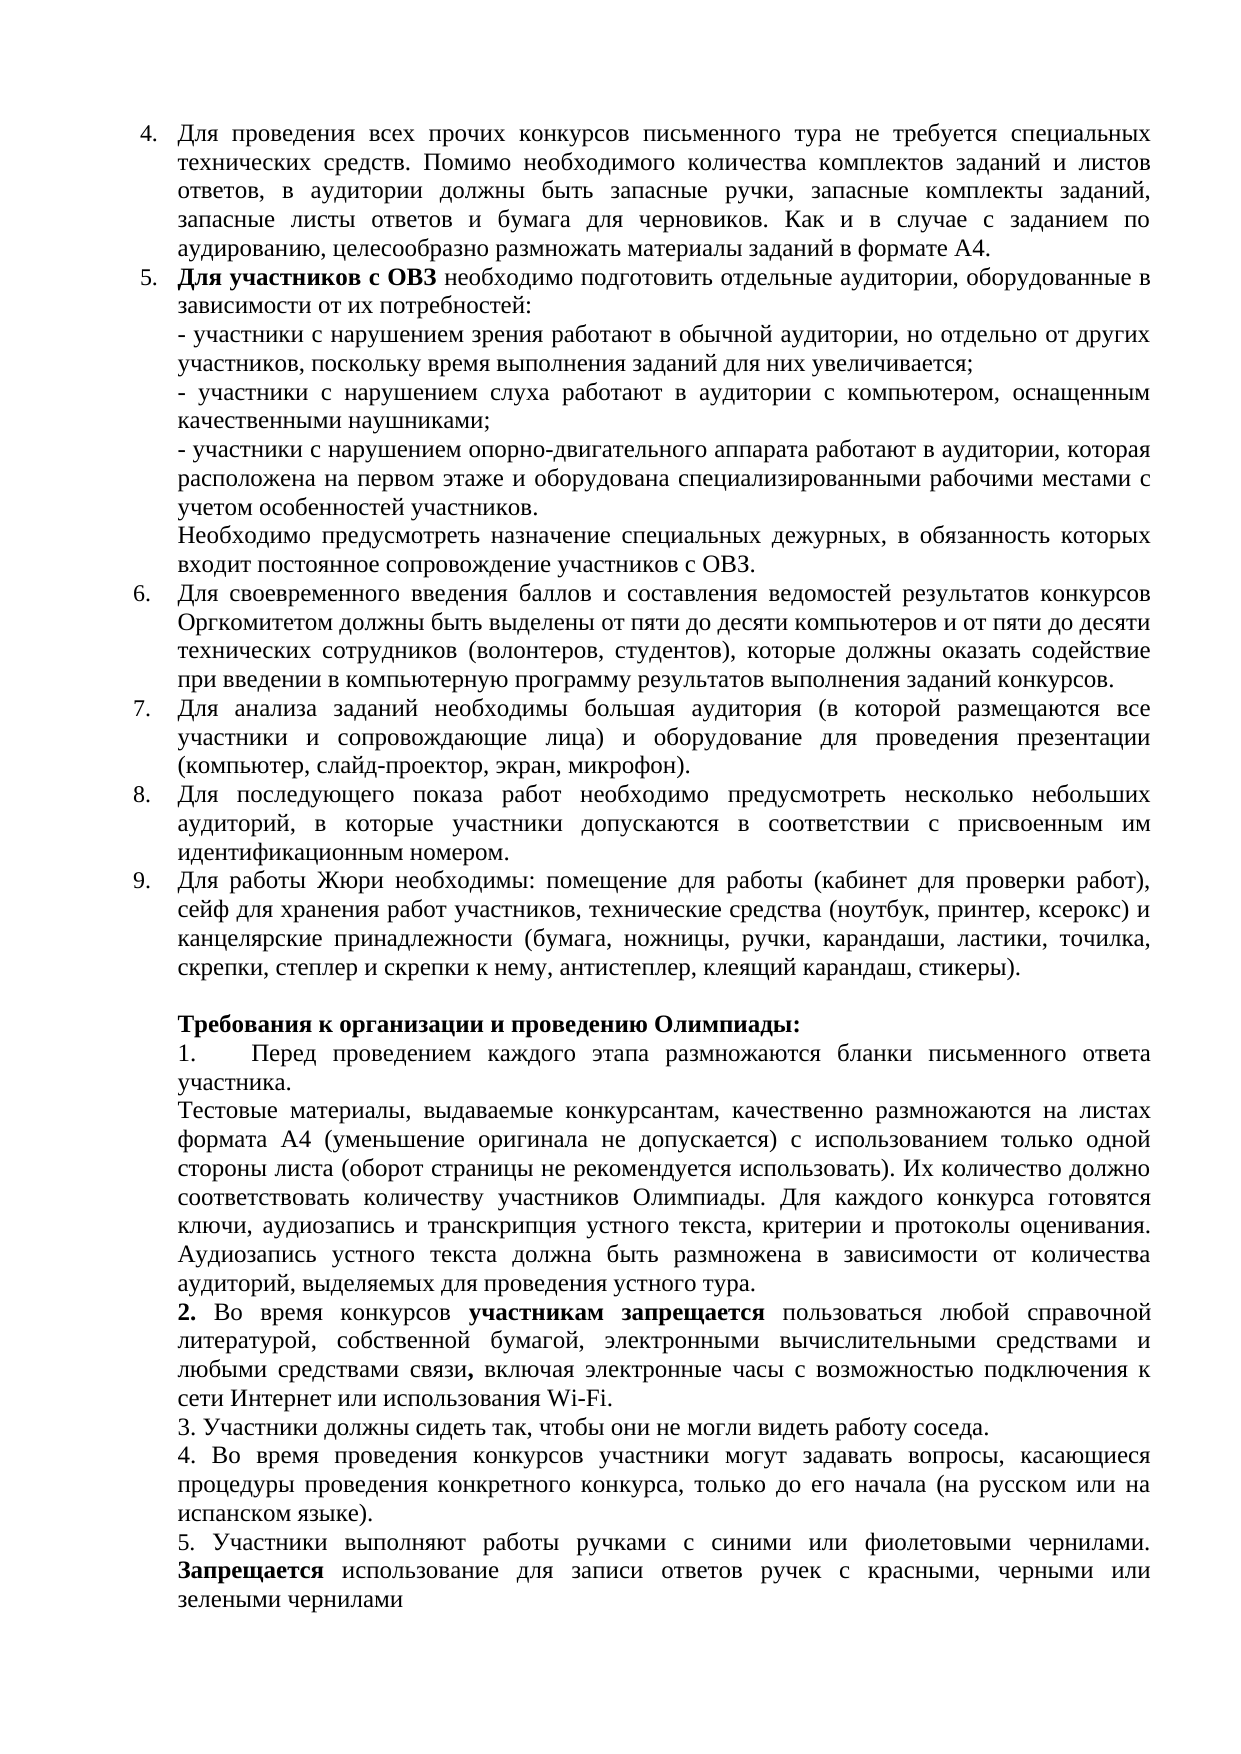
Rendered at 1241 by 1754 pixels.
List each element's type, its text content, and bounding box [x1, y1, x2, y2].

list Для участников с ОВЗ необходимо подготовить отдельные аудитории, оборудованные в зависимости от их потребностей: [140, 262, 1152, 319]
text 3. Участники должны сидеть так, чтобы они не могли видеть работу соседа. [177, 1412, 1152, 1441]
list Для своевременного введения баллов и составления ведомостей результатов конкурсов Оргкомитетом должны быть выделены от пяти до десяти компьютеров и от пяти до десяти технических сотрудников (волонтеров, студентов), которые должны оказать содействие при введении в компьютерную программу результатов выполнения заданий конкурсов. [133, 578, 1152, 693]
list Для анализа заданий необходимы большая аудитория (в которой размещаются все участники и сопровождающие лица) и оборудование для проведения презентации (компьютер, слайд-проектор, экран, микрофон). [133, 693, 1152, 779]
text - участники с нарушением опорно-двигательного аппарата работают в аудитории, которая расположена на первом этаже и оборудована специализированными рабочими местами с учетом особенностей участников. [177, 434, 1152, 521]
list Перед проведением каждого этапа размножаются бланки письменного ответа участника. [177, 1038, 1152, 1096]
list Для последующего показа работ необходимо предусмотреть несколько небольших аудиторий, в которые участники допускаются в соответствии с присвоенным им идентификационным номером. [133, 779, 1152, 866]
text - участники с нарушением слуха работают в аудитории с компьютером, оснащенным качественными наушниками; [177, 377, 1152, 434]
list Для работы Жюри необходимы: помещение для работы (кабинет для проверки работ), сейф для хранения работ участников, технические средства (ноутбук, принтер, ксерокс) и канцелярские принадлежности (бумага, ножницы, ручки, карандаши, ластики, точилка, скрепки, степлер и скрепки к нему, антистеплер, клеящий карандаш, стикеры). [133, 866, 1152, 981]
text 4. Во время проведения конкурсов участники могут задавать вопросы, касающиеся процедуры проведения конкретного конкурса, только до его начала (на русском или на испанском языке). [177, 1441, 1152, 1527]
list Для проведения всех прочих конкурсов письменного тура не требуется специальных технических средств. Помимо необходимого количества комплектов заданий и листов ответов, в аудитории должны быть запасные ручки, запасные комплекты заданий, запасные листы ответов и бумага для черновиков. Как и в случае с заданием по аудированию, целесообразно размножать материалы заданий в формате А4. [140, 118, 1152, 262]
text Необходимо предусмотреть назначение специальных дежурных, в обязанность которых входит постоянное сопровождение участников с ОВЗ. [177, 521, 1152, 578]
text 2. Во время конкурсов участникам запрещается пользоваться любой справочной литературой, собственной бумагой, электронными вычислительными средствами и любыми средствами связи, включая электронные часы с возможностью подключения к сети Интернет или использования Wi-Fi. [177, 1297, 1152, 1412]
text Тестовые материалы, выдаваемые конкурсантам, качественно размножаются на листах формата А4 (уменьшение оригинала не допускается) с использованием только одной стороны листа (оборот страницы не рекомендуется использовать). Их количество должно соответствовать количеству участников Олимпиады. Для каждого конкурса готовятся ключи, аудиозапись и транскрипция устного текста, критерии и протоколы оценивания. Аудиозапись устного текста должна быть размножена в зависимости от количества аудиторий, выделяемых для проведения устного тура. [177, 1096, 1152, 1297]
text 5. Участники выполняют работы ручками с синими или фиолетовыми чернилами. Запрещается использование для записи ответов ручек с красными, черными или зелеными чернилами [177, 1527, 1152, 1613]
text - участники с нарушением зрения работают в обычной аудитории, но отдельно от других участников, поскольку время выполнения заданий для них увеличивается; [177, 319, 1152, 377]
text Требования к организации и проведению Олимпиады: [177, 1009, 1152, 1038]
